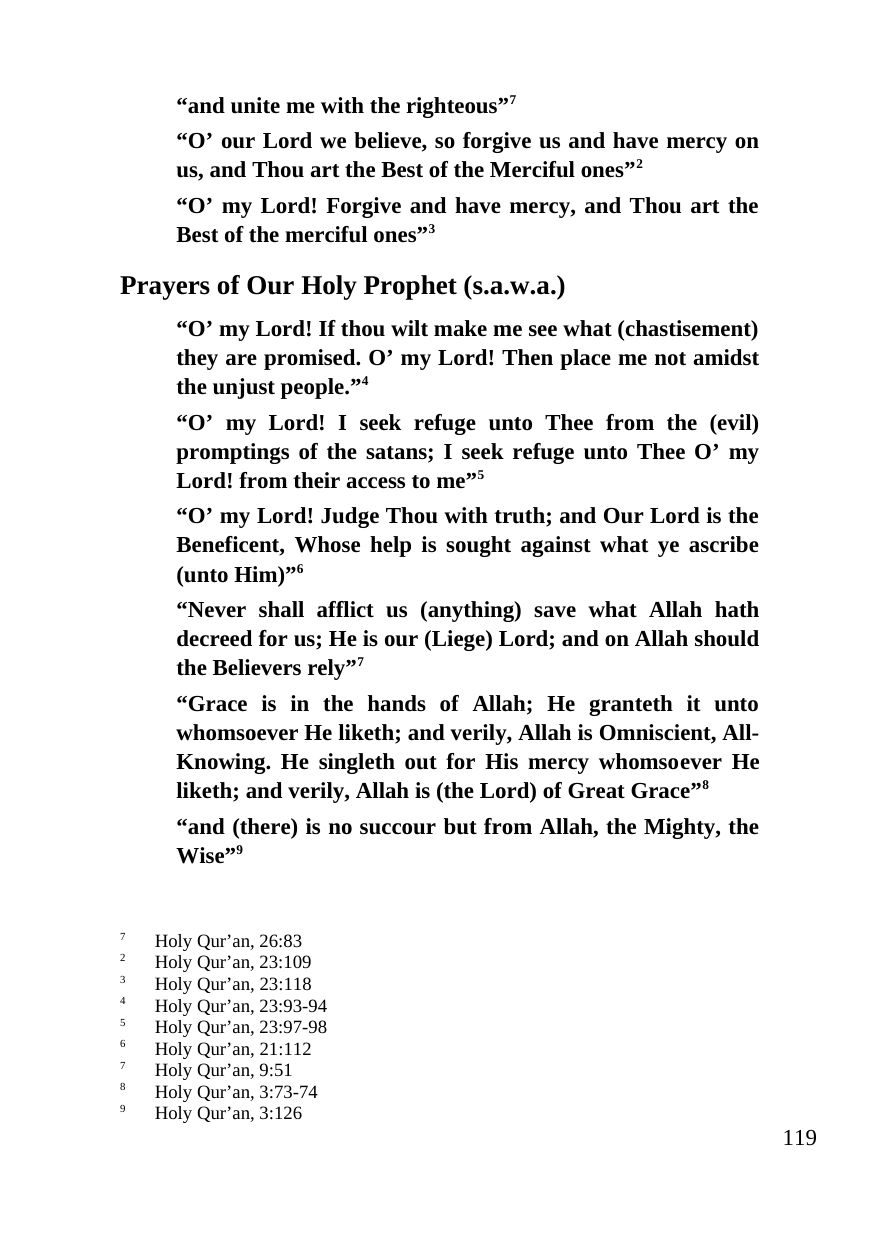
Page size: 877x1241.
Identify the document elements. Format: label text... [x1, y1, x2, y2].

subtitle Prayers of Our Holy Prophet (s.a.w.a.) [120, 269, 817, 300]
text “Grace is in the hands of Allah; He granteth it unto whomsoever He liketh; and verily, Allah is Omniscient, All-Knowing. He singleth out for His mercy whomsoever He liketh; and verily, Allah is (the Lord) of Great Grace” [176, 688, 760, 804]
text “and (there) is no succour but from Allah, the Mighty, the Wise” [176, 811, 760, 869]
text “O’ my Lord! Forgive and have mercy, and Thou art the Best of the merciful ones” [176, 190, 760, 248]
text “O’ my Lord! If thou wilt make me see what (chastisement) they are promised. O’ my Lord! Then place me not amidst the unjust people.” [176, 313, 760, 400]
text “O’ our Lord we believe, so forgive us and have mercy on us, and Thou art the Best of the Merciful ones” [176, 125, 760, 184]
text “Never shall afflict us (anything) save what Allah hath decreed for us; He is our (Liege) Lord; and on Allah should the Believers rely” [176, 594, 760, 682]
text “and unite me with the righteous” [120, 90, 760, 119]
text “O’ my Lord! Judge Thou with truth; and Our Lord is the Beneficent, Whose help is sought against what ye ascribe (unto Him)” [176, 500, 760, 588]
text “O’ my Lord! I seek refuge unto Thee from the (evil) promptings of the satans; I seek refuge unto Thee O’ my Lord! from their access to me” [176, 407, 760, 494]
